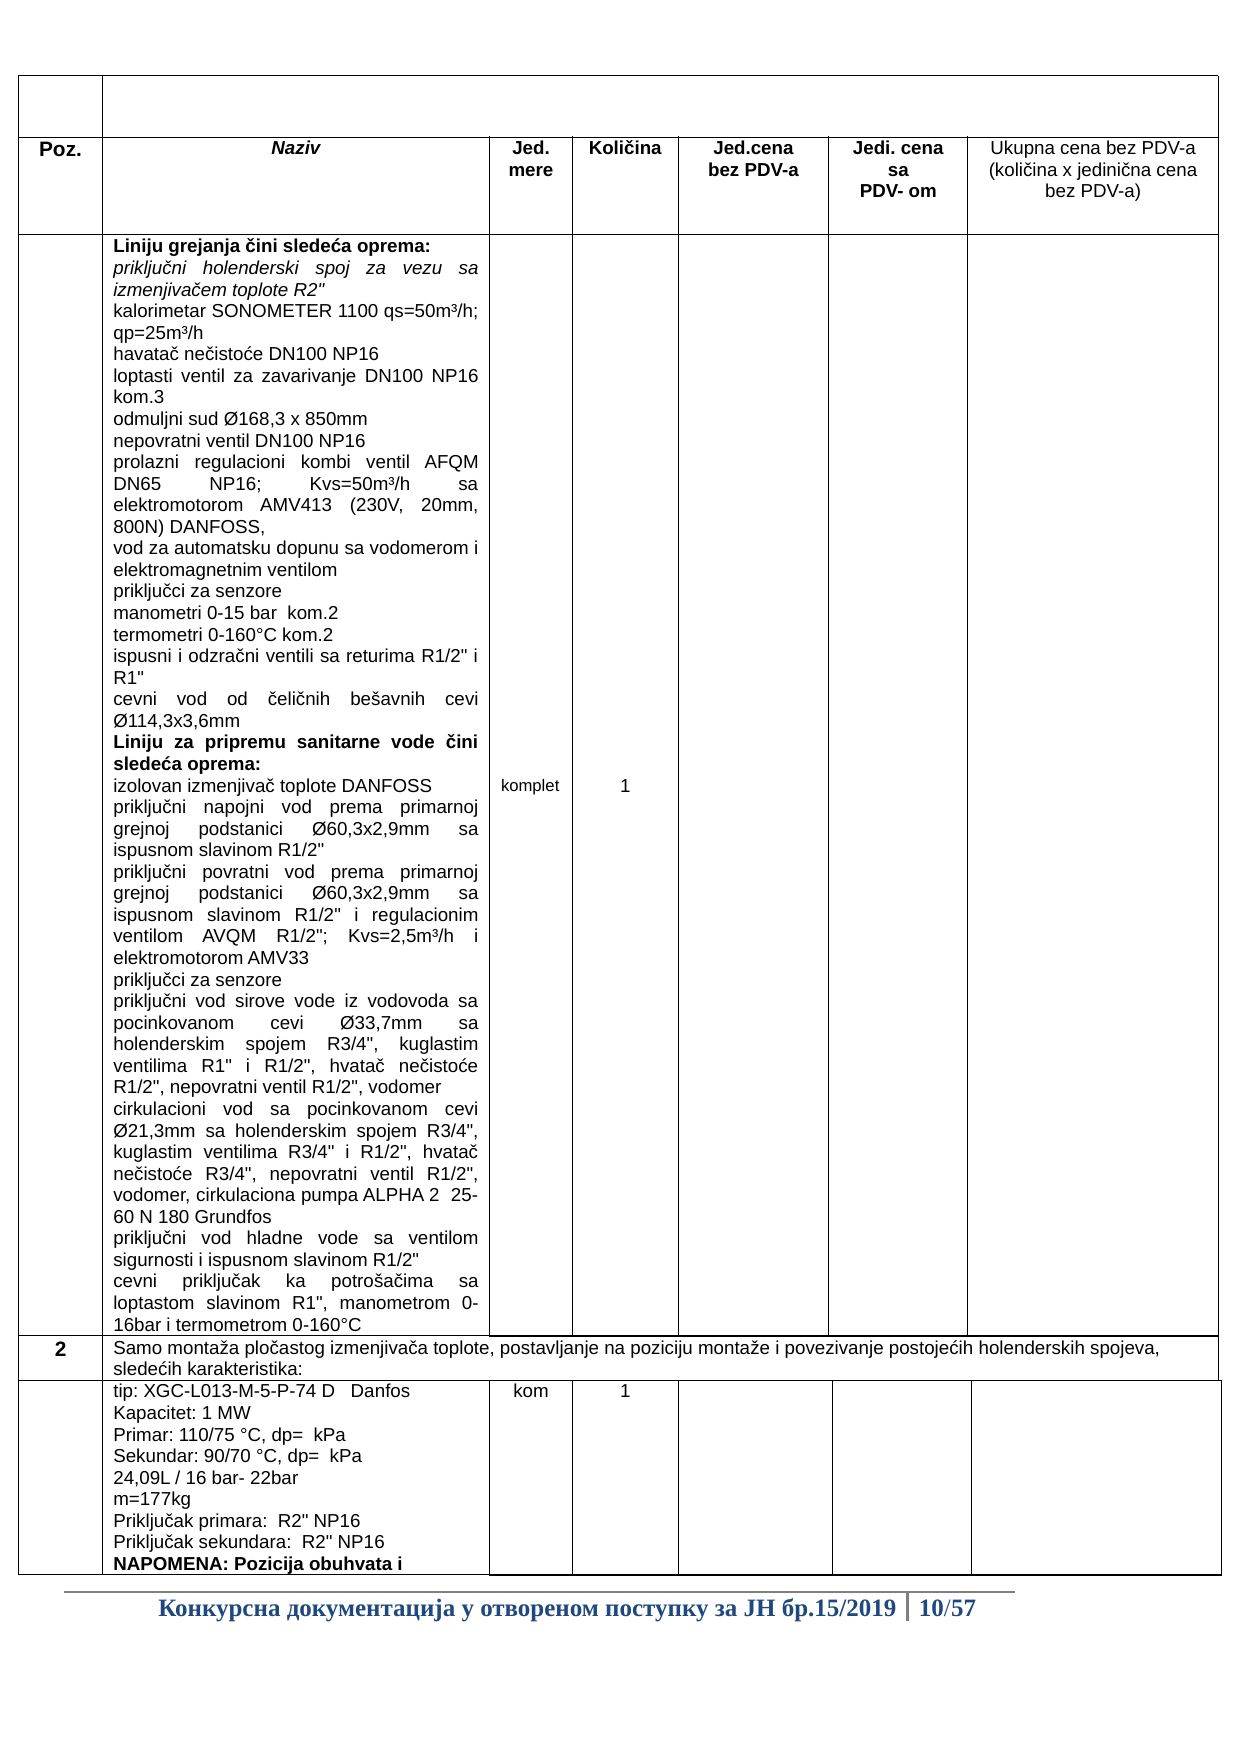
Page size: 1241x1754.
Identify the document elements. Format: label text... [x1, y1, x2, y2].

table_cell [679, 1381, 832, 1574]
table_cell [103, 76, 1218, 136]
table_cell Jed.cena bez PDV-a [679, 138, 828, 234]
table_cell [19, 1381, 102, 1574]
table_cell 1 [573, 1381, 678, 1574]
table_cell [829, 235, 967, 1335]
table_cell komplet [490, 235, 572, 1335]
table_cell [19, 235, 102, 1335]
table_cell [968, 235, 1218, 1335]
table_cell Naziv [103, 138, 489, 234]
table_cell [833, 1381, 971, 1574]
table_cell Količina [573, 138, 678, 234]
table_cell Jedi. cena sa PDV- om [829, 138, 967, 234]
table_cell Liniju grejanja čini sledeća oprema: priključni holenderski spoj za vezu sa izmenjivačem toplote R2" kalorimetar SONOMETER 1100 qs=50m³/h; qp=25m³/h havatač nečistoće DN100 NP16 loptasti ventil za zavarivanje DN100 NP16 kom.3 odmuljni sud Ø168,3 x 850mm nepovratni ventil DN100 NP16 prolazni regulacioni kombi ventil AFQM DN65 NP16; Kvs=50m³/h sa elektromotorom AMV413 (230V, 20mm, 800N) DANFOSS, vod za automatsku dopunu sa vodomerom i elektromagnetnim ventilom priključci za senzore manometri 0-15 bar kom.2 termometri 0-160°C kom.2 ispusni i odzračni ventili sa returima R1/2" i R1" cevni vod od čeličnih bešavnih cevi Ø114,3x3,6mm Liniju za pripremu sanitarne vode čini sledeća oprema: izolovan izmenjivač toplote DANFOSS priključni napojni vod prema primarnoj grejnoj podstanici Ø60,3x2,9mm sa ispusnom slavinom R1/2" priključni povratni vod prema primarnoj grejnoj podstanici Ø60,3x2,9mm sa ispusnom slavinom R1/2" i regulacionim ventilom AVQM R1/2"; Kvs=2,5m³/h i elektromotorom AMV33 priključci za senzore priključni vod sirove vode iz vodovoda sa pocinkovanom cevi Ø33,7mm sa holenderskim spojem R3/4", kuglastim ventilima R1" i R1/2", hvatač nečistoće R1/2", nepovratni ventil R1/2", vodomer cirkulacioni vod sa pocinkovanom cevi Ø21,3mm sa holenderskim spojem R3/4", kuglastim ventilima R3/4" i R1/2", hvatač nečistoće R3/4", nepovratni ventil R1/2", vodomer, cirkulaciona pumpa ALPHA 2 25-60 N 180 Grundfos priključni vod hladne vode sa ventilom sigurnosti i ispusnom slavinom R1/2" cevni priključak ka potrošačima sa loptastom slavinom R1", manometrom 0-16bar i termometrom 0-160°C [103, 235, 489, 1335]
table_cell Jed. mere [490, 138, 572, 234]
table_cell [103, 1381, 489, 1574]
table_cell 2 [19, 1336, 102, 1380]
table_cell [19, 76, 102, 136]
table_cell [679, 235, 828, 1335]
table_cell Samo montaža pločastog izmenjivača toplote, postavljanje na poziciju montaže i povezivanje postojećih holenderskih spojeva, sledećih karakteristika: [103, 1336, 1218, 1380]
table_cell kom [490, 1381, 572, 1574]
table_cell Poz. [19, 138, 102, 234]
table_cell 1 [573, 235, 678, 1335]
table_cell [972, 1381, 1221, 1574]
table_cell Ukupna cena bez PDV-a (količina x jedinična cena bez PDV-a) [968, 138, 1218, 234]
